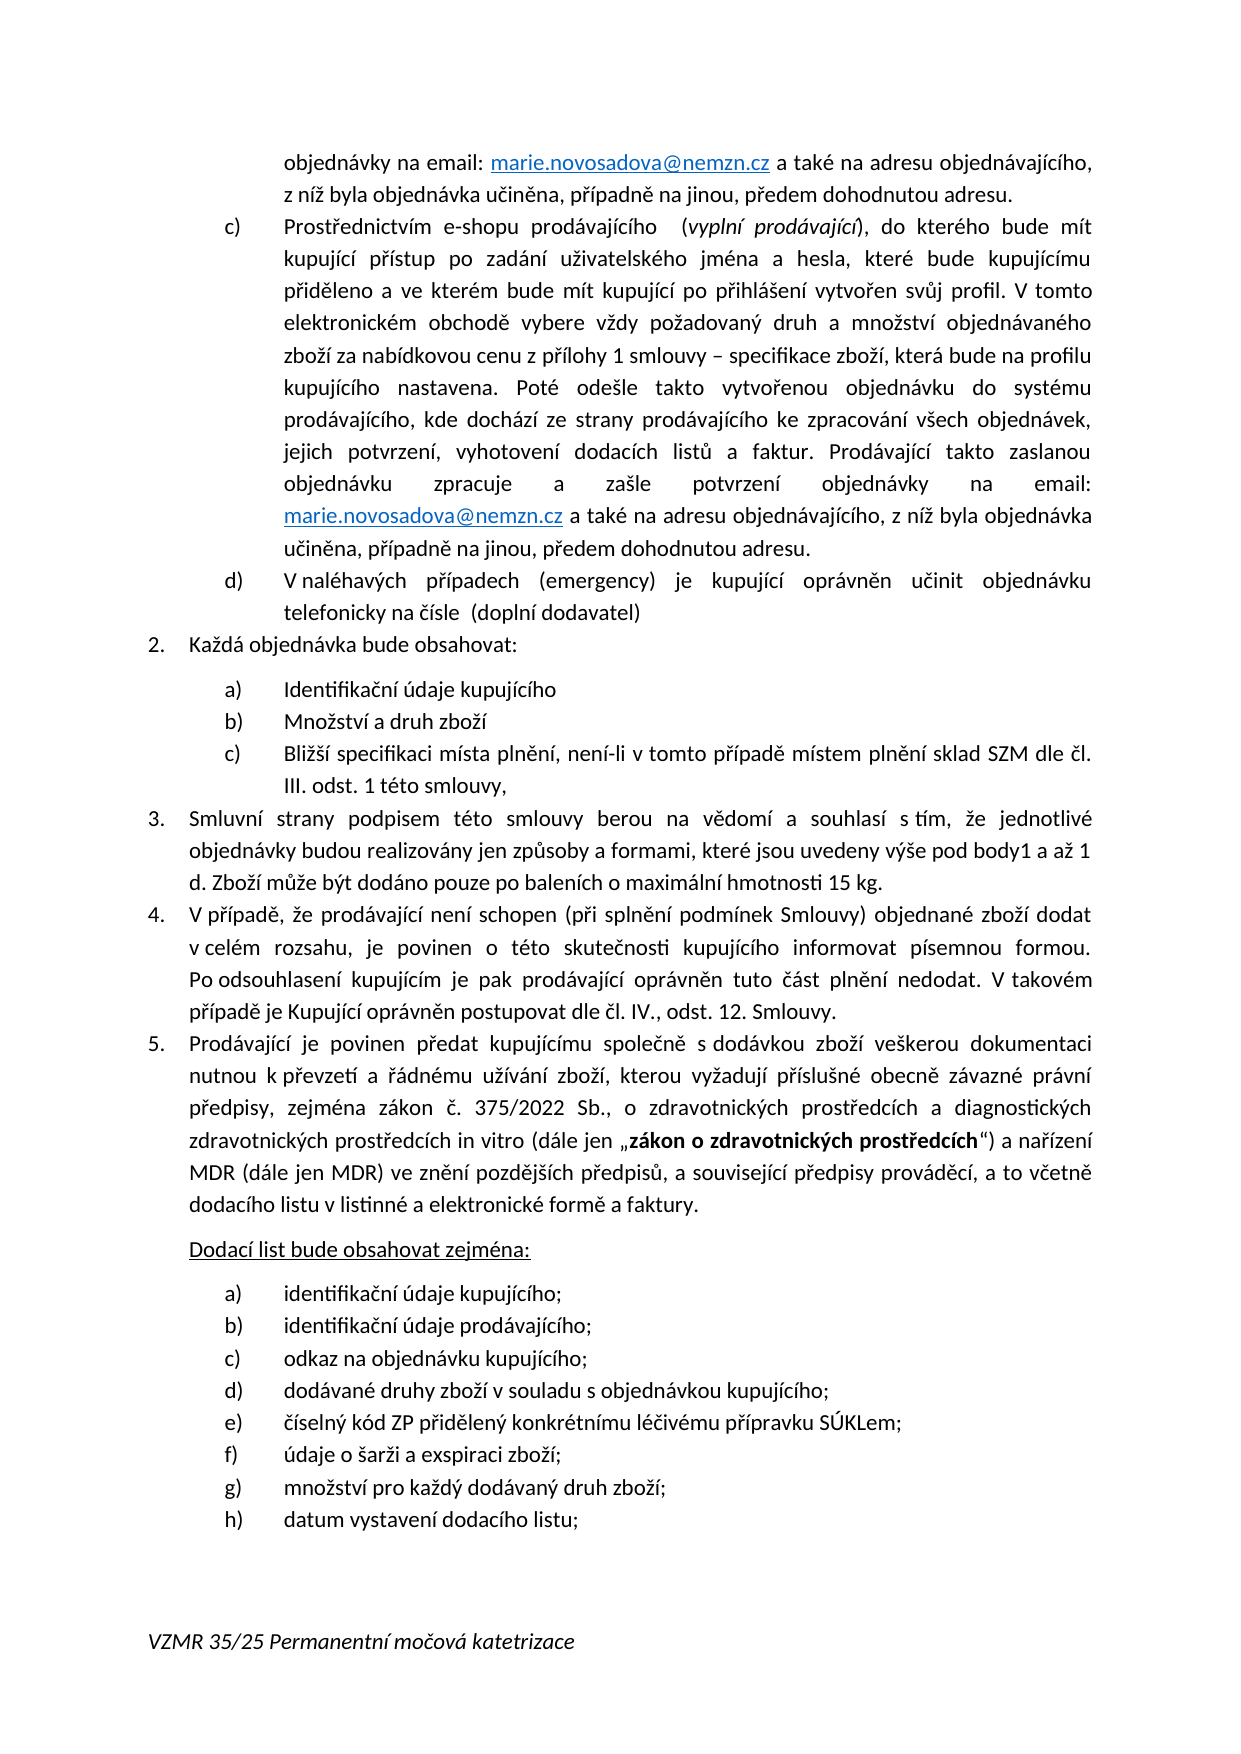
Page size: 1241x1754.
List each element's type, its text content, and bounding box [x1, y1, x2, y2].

text Prodávající je povinen předat kupujícímu společně s dodávkou zboží veškerou dokumentaci nutnou k převzetí a řádnému užívání zboží, kterou vyžadují příslušné obecně závazné právní předpisy, zejména zákon č. 375/2022 Sb., o zdravotnických prostředcích a diagnostických zdravotnických prostředcích in vitro (dále jen „zákon o zdravotnických prostředcích“) a nařízení MDR (dále jen MDR) ve znění pozdějších předpisů, a související předpisy prováděcí, a to včetně dodacího listu v listinné a elektronické formě a faktury. [148, 1029, 1093, 1218]
text Množství a druh zboží [224, 707, 1093, 735]
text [224, 148, 1093, 208]
text Každá objednávka bude obsahovat: [148, 630, 1093, 658]
text V případě, že prodávající není schopen (při splnění podmínek Smlouvy) objednané zboží dodat v celém rozsahu, je povinen o této skutečnosti kupujícího informovat písemnou formou. Po odsouhlasení kupujícím je pak prodávající oprávněn tuto část plnění nedodat. V takovém případě je Kupující oprávněn postupovat dle čl. IV., odst. 12. Smlouvy. [148, 900, 1093, 1025]
text Prostřednictvím e-shopu prodávajícího (vyplní prodávající), do kterého bude mít kupující přístup po zadání uživatelského jména a hesla, které bude kupujícímu přiděleno a ve kterém bude mít kupující po přihlášení vytvořen svůj profil. V tomto elektronickém obchodě vybere vždy požadovaný druh a množství objednávaného zboží za nabídkovou cenu z přílohy 1 smlouvy – specifikace zboží, která bude na profilu kupujícího nastavena. Poté odešle takto vytvořenou objednávku do systému prodávajícího, kde dochází ze strany prodávajícího ke zpracování všech objednávek, jejich potvrzení, vyhotovení dodacích listů a faktur. Prodávající takto zaslanou objednávku zpracuje a zašle potvrzení objednávky na email: marie.novosadova@nemzn.cz a také na adresu objednávajícího, z níž byla objednávka učiněna, případně na jinou, předem dohodnutou adresu. [224, 212, 1093, 562]
text V naléhavých případech (emergency) je kupující oprávněn učinit objednávku telefonicky na čísle (doplní dodavatel) [224, 566, 1093, 626]
text dodávané druhy zboží v souladu s objednávkou kupujícího; [224, 1376, 1093, 1404]
text množství pro každý dodávaný druh zboží; [224, 1473, 1093, 1501]
text Identifikační údaje kupujícího [224, 675, 1093, 703]
text identifikační údaje kupujícího; [224, 1279, 1093, 1307]
text datum vystavení dodacího listu; [224, 1505, 1093, 1533]
text odkaz na objednávku kupujícího; [224, 1344, 1093, 1372]
text údaje o šarži a exspiraci zboží; [224, 1440, 1093, 1468]
text identifikační údaje prodávajícího; [224, 1312, 1093, 1340]
text číselný kód ZP přidělený konkrétnímu léčivému přípravku SÚKLem; [224, 1408, 1093, 1436]
list Dodací list bude obsahovat zejména: [189, 1235, 1093, 1263]
text Bližší specifikaci místa plnění, není-li v tomto případě místem plnění sklad SZM dle čl. III. odst. 1 této smlouvy, [224, 739, 1093, 800]
text Smluvní strany podpisem této smlouvy berou na vědomí a souhlasí s tím, že jednotlivé objednávky budou realizovány jen způsoby a formami, které jsou uvedeny výše pod body1 a až 1 d. Zboží může být dodáno pouze po baleních o maximální hmotnosti 15 kg. [148, 804, 1093, 896]
